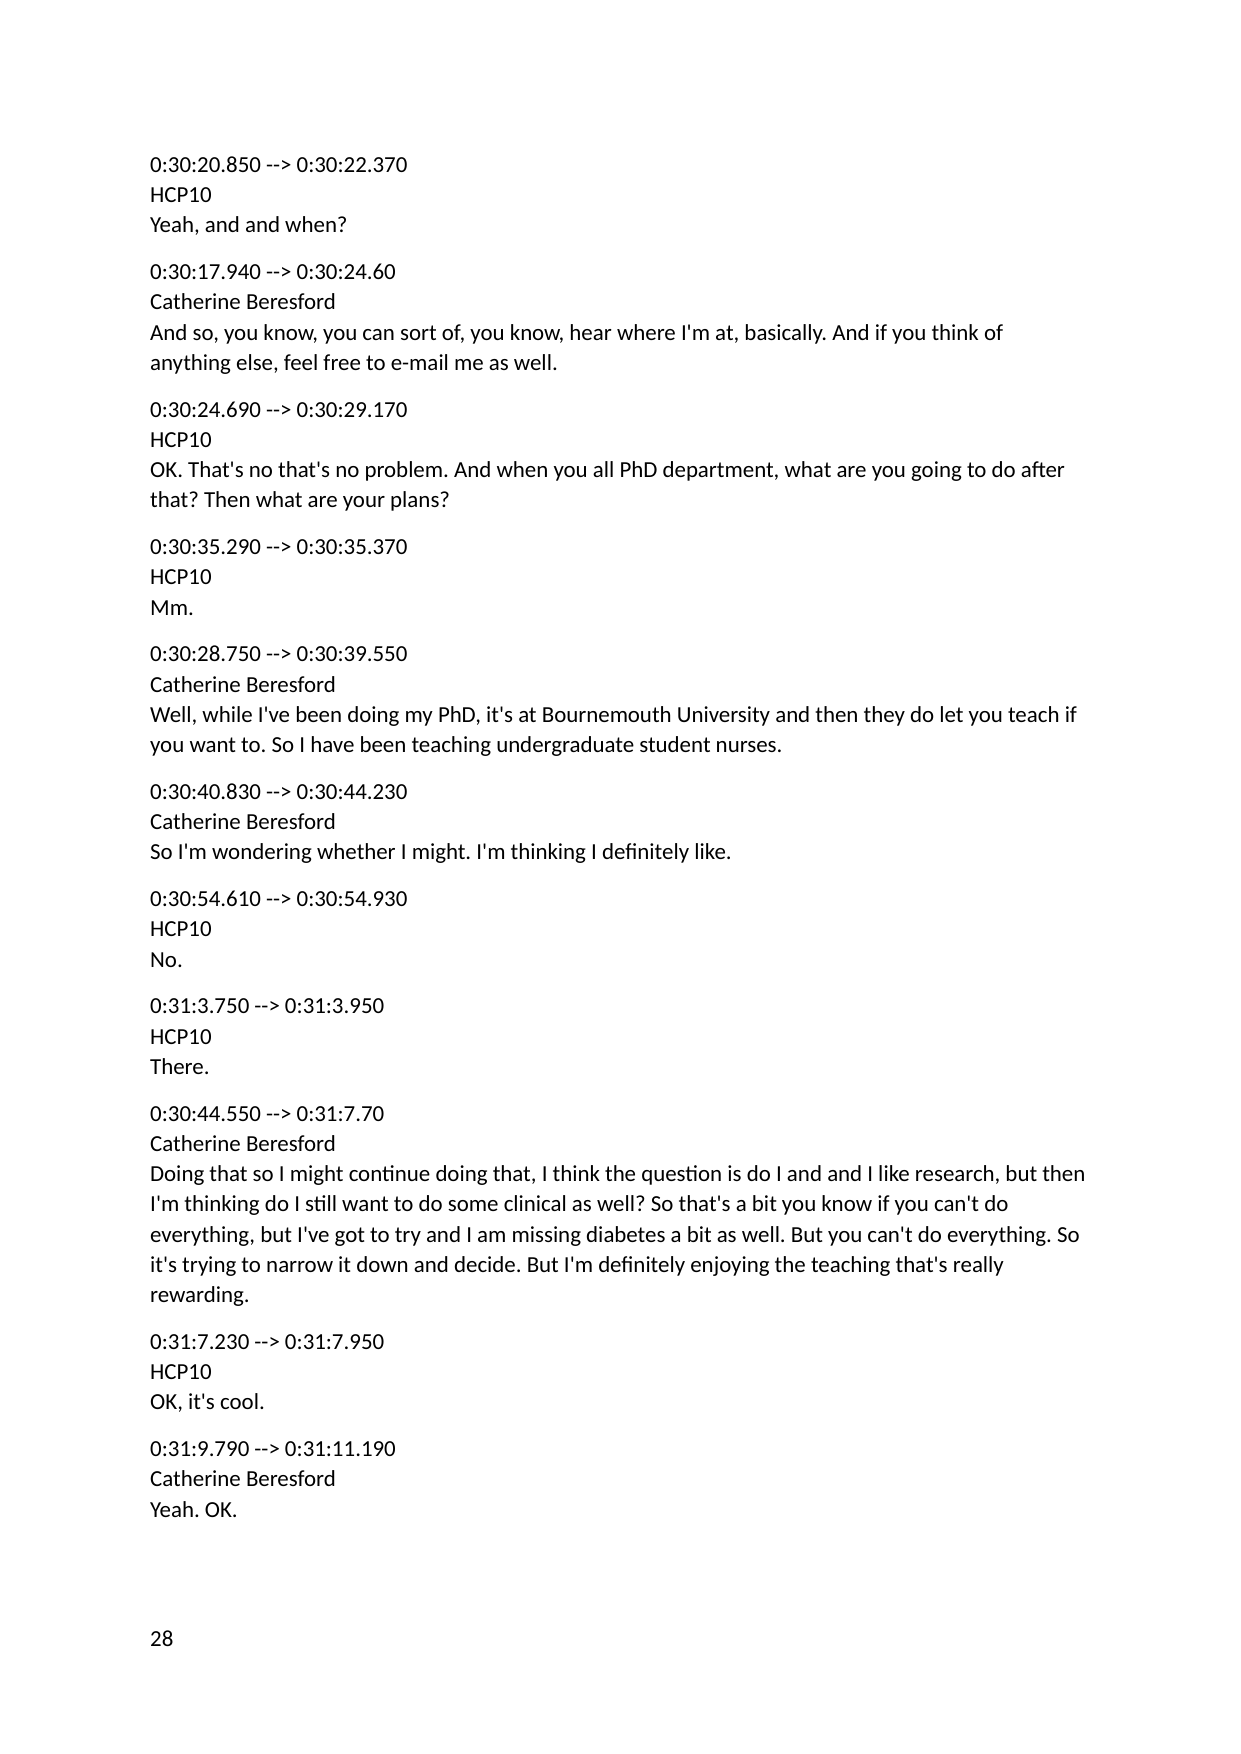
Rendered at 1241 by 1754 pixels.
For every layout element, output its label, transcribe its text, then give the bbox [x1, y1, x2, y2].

text 0:30:35.290 --> 0:30:35.370 HCP10 Mm. [150, 532, 1090, 621]
text 0:31:9.790 --> 0:31:11.190 Catherine Beresford Yeah. OK. [150, 1434, 1090, 1523]
text 0:31:7.230 --> 0:31:7.950 HCP10 OK, it's cool. [150, 1327, 1090, 1416]
text 0:30:28.750 --> 0:30:39.550 Catherine Beresford Well, while I've been doing my PhD, it's at Bournemouth University and then they do let you teach if you want to. So I have been teaching undergraduate student nurses. [150, 639, 1090, 758]
text 0:30:17.940 --> 0:30:24.60 Catherine Beresford And so, you know, you can sort of, you know, hear where I'm at, basically. And if you think of anything else, feel free to e-mail me as well. [150, 257, 1090, 376]
text 0:30:54.610 --> 0:30:54.930 HCP10 No. [150, 884, 1090, 973]
text 0:31:3.750 --> 0:31:3.950 HCP10 There. [150, 992, 1090, 1080]
text 0:30:44.550 --> 0:31:7.70 Catherine Beresford Doing that so I might continue doing that, I think the question is do I and and I like research, but then I'm thinking do I still want to do some clinical as well? So that's a bit you know if you can't do everything, but I've got to try and I am missing diabetes a bit as well. But you can't do everything. So it's trying to narrow it down and decide. But I'm definitely enjoying the teaching that's really rewarding. [150, 1099, 1090, 1308]
text 0:30:20.850 --> 0:30:22.370 HCP10 Yeah, and and when? [150, 150, 1090, 238]
text 0:30:40.830 --> 0:30:44.230 Catherine Beresford So I'm wondering whether I might. I'm thinking I definitely like. [150, 777, 1090, 866]
text 0:30:24.690 --> 0:30:29.170 HCP10 OK. That's no that's no problem. And when you all PhD department, what are you going to do after that? Then what are your plans? [150, 395, 1090, 513]
